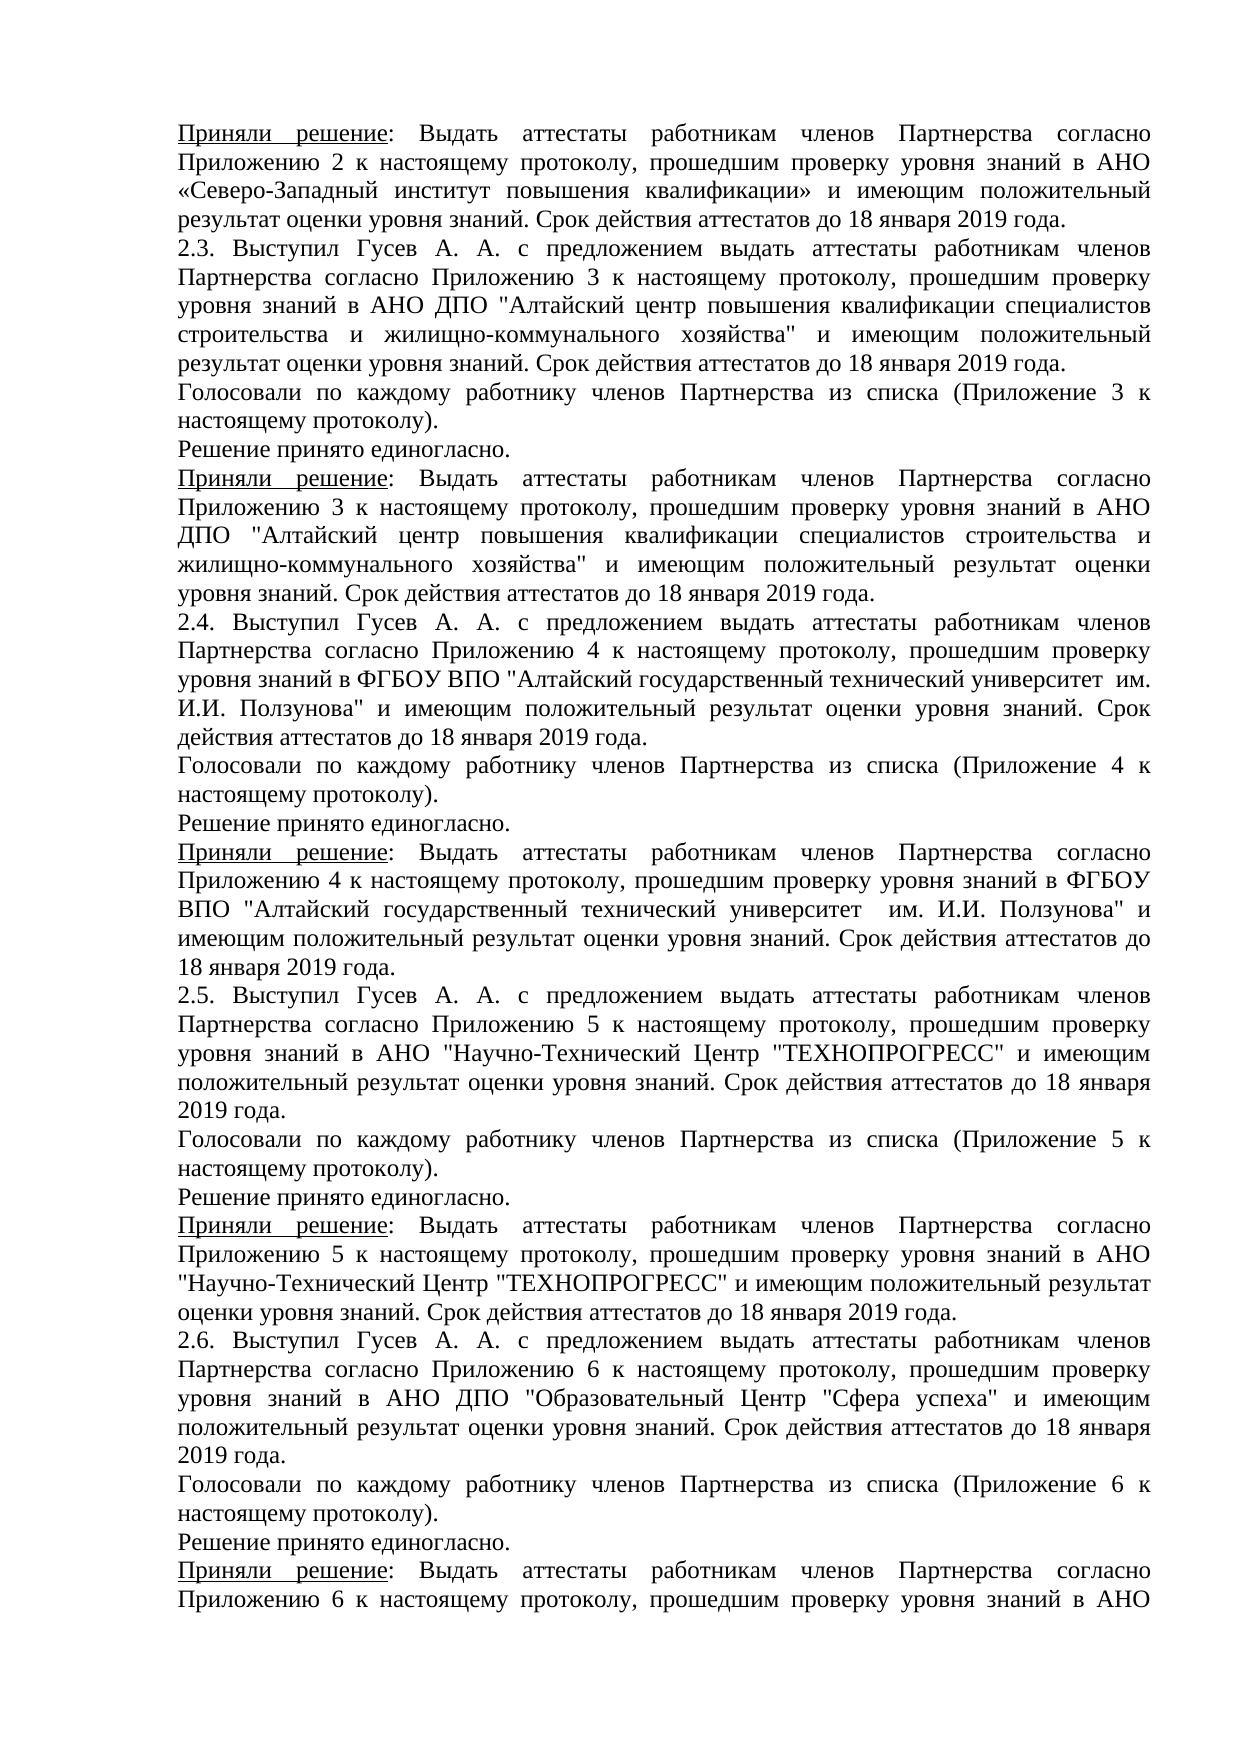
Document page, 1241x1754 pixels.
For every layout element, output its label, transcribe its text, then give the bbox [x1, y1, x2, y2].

text Приняли решение: Выдать аттестаты работникам членов Партнерства согласно Приложению 2 к настоящему протоколу, прошедшим проверку уровня знаний в АНО «Северо-Западный институт повышения квалификации» и имеющим положительный результат оценки уровня знаний. Срок действия аттестатов до 18 января 2019 года. [177, 118, 1152, 233]
text 2.3. Выступил Гусев А. А. с предложением выдать аттестаты работникам членов Партнерства согласно Приложению 3 к настоящему протоколу, прошедшим проверку уровня знаний в АНО ДПО "Алтайский центр повышения квалификации специалистов строительства и жилищно-коммунального хозяйства" и имеющим положительный результат оценки уровня знаний. Срок действия аттестатов до 18 января 2019 года. [177, 233, 1152, 377]
text 2.4. Выступил Гусев А. А. с предложением выдать аттестаты работникам членов Партнерства согласно Приложению 4 к настоящему протоколу, прошедшим проверку уровня знаний в ФГБОУ ВПО "Алтайский государственный технический университет им. И.И. Ползунова" и имеющим положительный результат оценки уровня знаний. Срок действия аттестатов до 18 января 2019 года. [177, 607, 1152, 751]
text Решение принято единогласно. [177, 434, 1152, 463]
text Решение принято единогласно. [177, 1182, 1152, 1211]
text Решение принято единогласно. [177, 1527, 1152, 1556]
text 2.5. Выступил Гусев А. А. с предложением выдать аттестаты работникам членов Партнерства согласно Приложению 5 к настоящему протоколу, прошедшим проверку уровня знаний в АНО "Научно-Технический Центр "ТЕХНОПРОГРЕСС" и имеющим положительный результат оценки уровня знаний. Срок действия аттестатов до 18 января 2019 года. [177, 981, 1152, 1124]
text Голосовали по каждому работнику членов Партнерства из списка (Приложение 6 к настоящему протоколу). [177, 1469, 1152, 1527]
text Голосовали по каждому работнику членов Партнерства из списка (Приложение 3 к настоящему протоколу). [177, 377, 1152, 434]
text Голосовали по каждому работнику членов Партнерства из списка (Приложение 5 к настоящему протоколу). [177, 1124, 1152, 1182]
text Голосовали по каждому работнику членов Партнерства из списка (Приложение 4 к настоящему протоколу). [177, 751, 1152, 808]
text Приняли решение: Выдать аттестаты работникам членов Партнерства согласно Приложению 4 к настоящему протоколу, прошедшим проверку уровня знаний в ФГБОУ ВПО "Алтайский государственный технический университет им. И.И. Ползунова" и имеющим положительный результат оценки уровня знаний. Срок действия аттестатов до 18 января 2019 года. [177, 837, 1152, 981]
text Решение принято единогласно. [177, 808, 1152, 837]
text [177, 1556, 1152, 1613]
text 2.6. Выступил Гусев А. А. с предложением выдать аттестаты работникам членов Партнерства согласно Приложению 6 к настоящему протоколу, прошедшим проверку уровня знаний в АНО ДПО "Образовательный Центр "Сфера успеха" и имеющим положительный результат оценки уровня знаний. Срок действия аттестатов до 18 января 2019 года. [177, 1326, 1152, 1469]
text Приняли решение: Выдать аттестаты работникам членов Партнерства согласно Приложению 3 к настоящему протоколу, прошедшим проверку уровня знаний в АНО ДПО "Алтайский центр повышения квалификации специалистов строительства и жилищно-коммунального хозяйства" и имеющим положительный результат оценки уровня знаний. Срок действия аттестатов до 18 января 2019 года. [177, 463, 1152, 607]
text Приняли решение: Выдать аттестаты работникам членов Партнерства согласно Приложению 5 к настоящему протоколу, прошедшим проверку уровня знаний в АНО "Научно-Технический Центр "ТЕХНОПРОГРЕСС" и имеющим положительный результат оценки уровня знаний. Срок действия аттестатов до 18 января 2019 года. [177, 1211, 1152, 1326]
